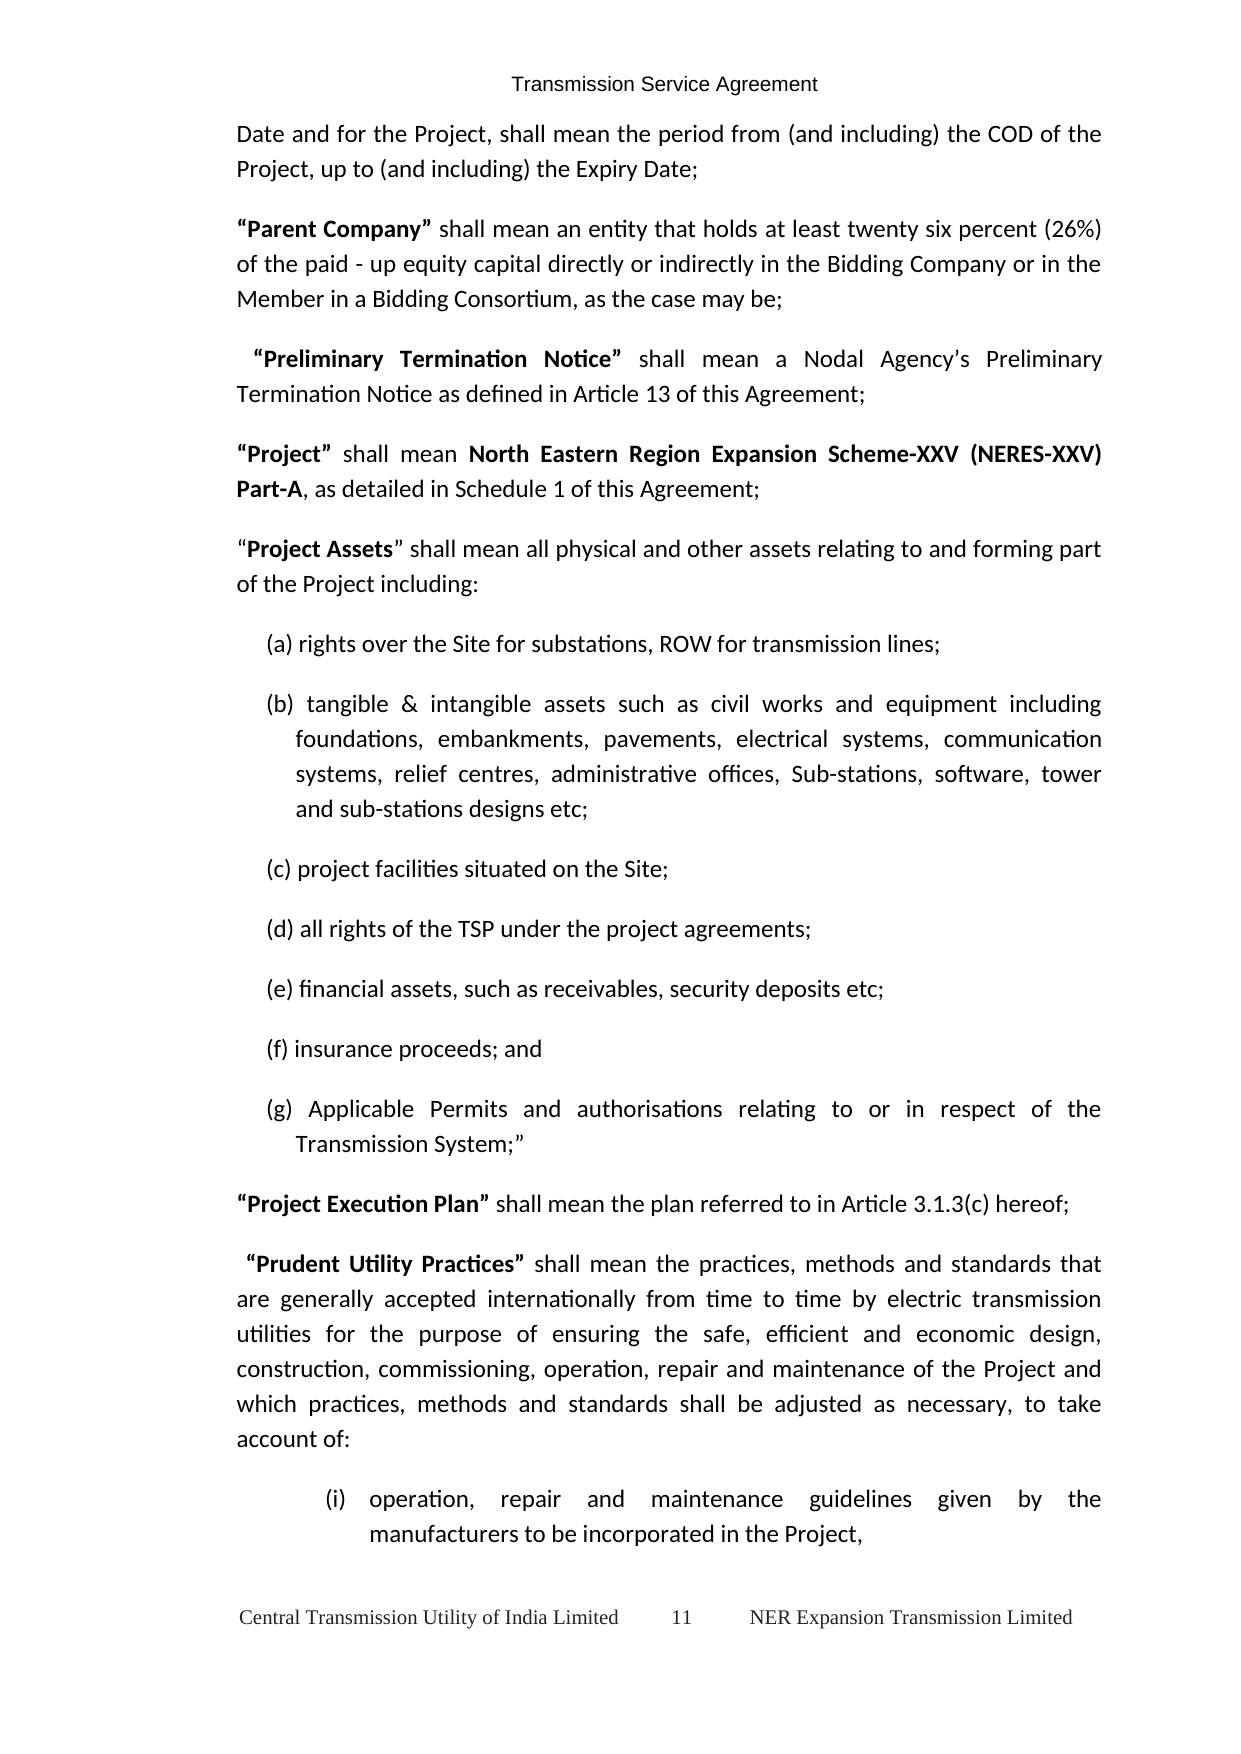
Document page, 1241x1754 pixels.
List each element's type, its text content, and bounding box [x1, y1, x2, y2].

text “Project Execution Plan” shall mean the plan referred to in Article 3.1.3(c) hereof; [236, 1188, 1103, 1219]
text “Parent Company” shall mean an entity that holds at least twenty six percent (26%) of the paid - up equity capital directly or indirectly in the Bidding Company or in the Member in a Bidding Consortium, as the case may be; [236, 213, 1103, 314]
text (c) project facilities situated on the Site; [266, 853, 1103, 884]
text (e) financial assets, such as receivables, security deposits etc; [266, 973, 1103, 1004]
text “Project” shall mean North Eastern Region Expansion Scheme-XXV (NERES-XXV) Part-A, as detailed in Schedule 1 of this Agreement; [236, 438, 1103, 504]
text “Project Assets” shall mean all physical and other assets relating to and forming part of the Project including: [236, 533, 1103, 599]
text “Prudent Utility Practices” shall mean the practices, methods and standards that are generally accepted internationally from time to time by electric transmission utilities for the purpose of ensuring the safe, efficient and economic design, construction, commissioning, operation, repair and maintenance of the Project and which practices, methods and standards shall be adjusted as necessary, to take account of: [236, 1248, 1103, 1454]
text (d) all rights of the TSP under the project agreements; [266, 913, 1103, 944]
text (a) rights over the Site for substations, ROW for transmission lines; [266, 628, 1103, 659]
text (f) insurance proceeds; and [266, 1033, 1103, 1064]
text (b) tangible & intangible assets such as civil works and equipment including foundations, embankments, pavements, electrical systems, communication systems, relief centres, administrative offices, Sub-stations, software, tower and sub-stations designs etc; [266, 688, 1103, 824]
text (g) Applicable Permits and authorisations relating to or in respect of the Transmission System;” [266, 1093, 1103, 1159]
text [236, 118, 1103, 184]
text “Preliminary Termination Notice” shall mean a Nodal Agency’s Preliminary Termination Notice as defined in Article 13 of this Agreement; [236, 343, 1103, 409]
list operation, repair and maintenance guidelines given by the manufacturers to be incorporated in the Project, [325, 1483, 1103, 1549]
